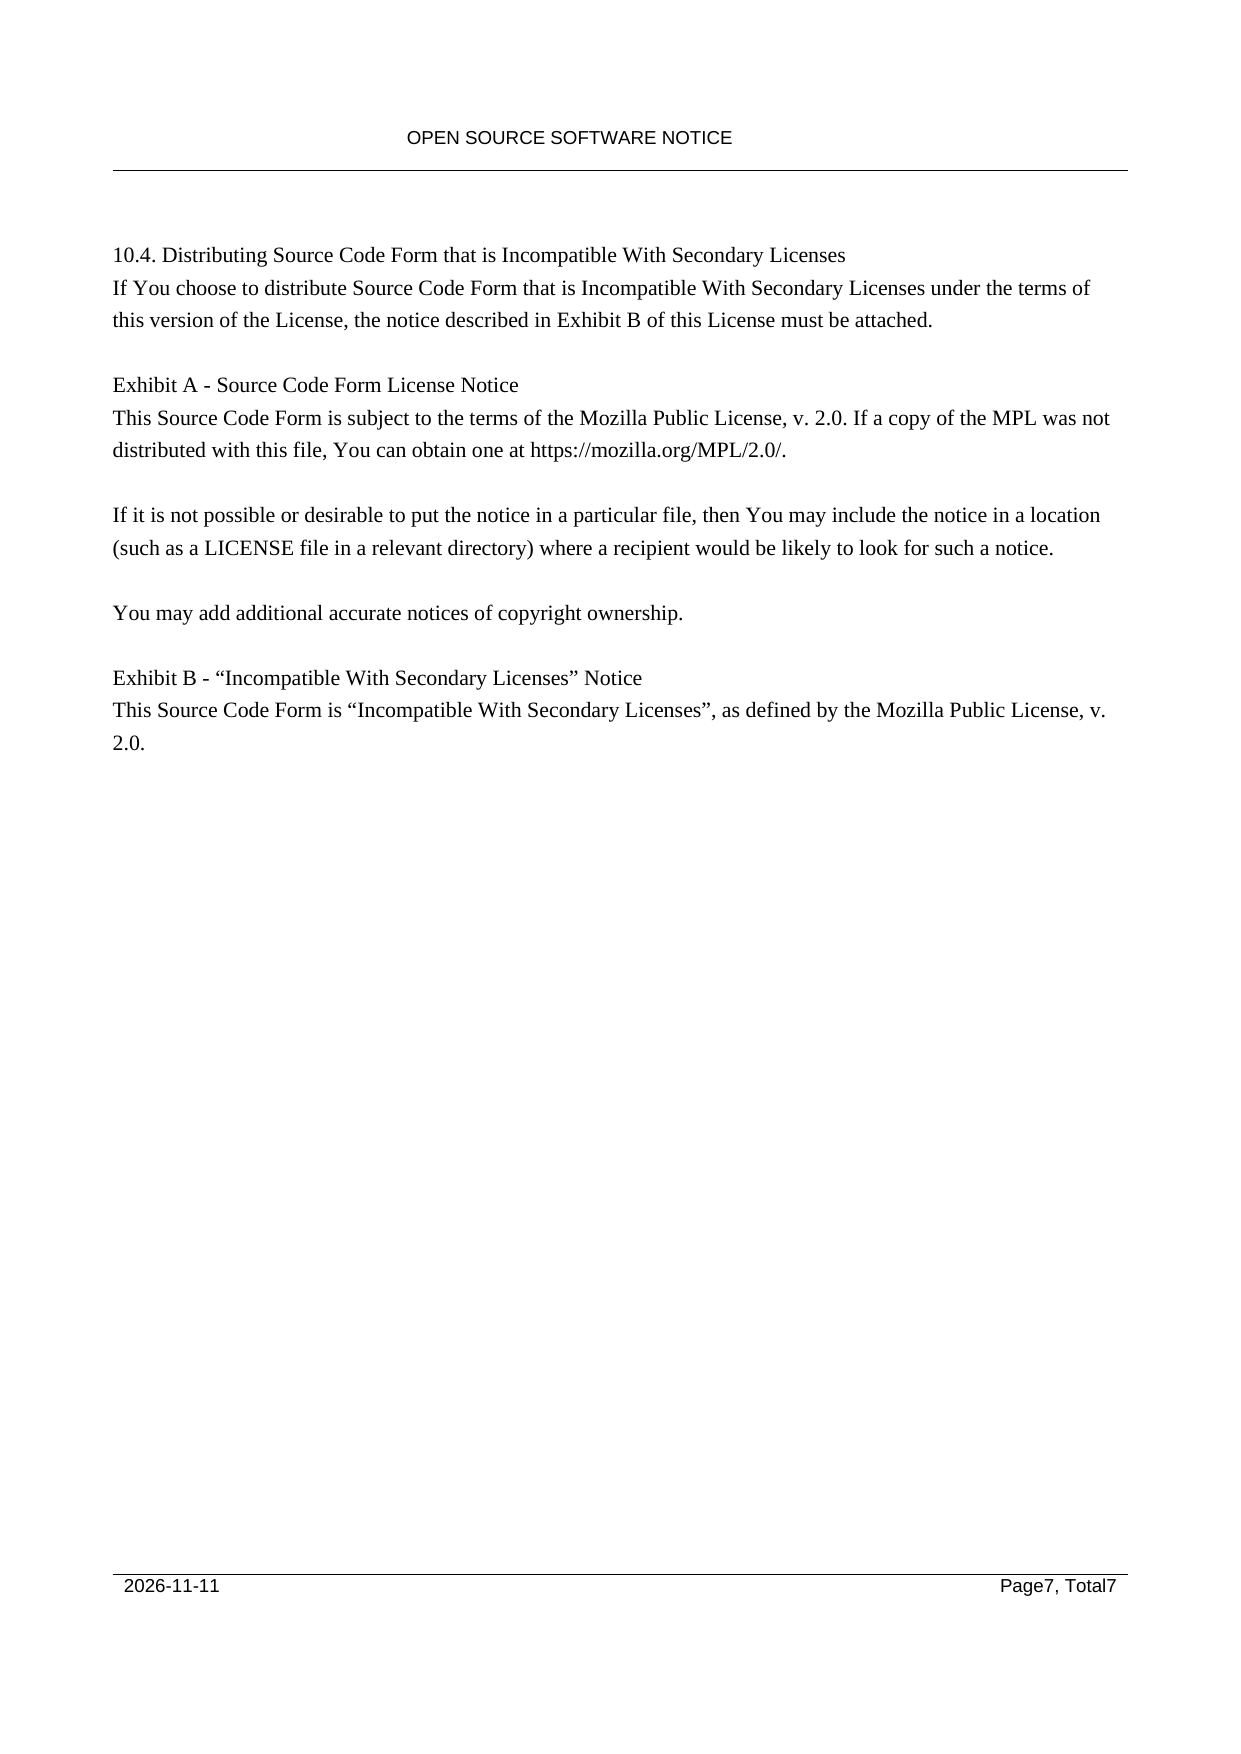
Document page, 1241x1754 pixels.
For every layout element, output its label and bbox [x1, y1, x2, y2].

text [112, 206, 1128, 759]
